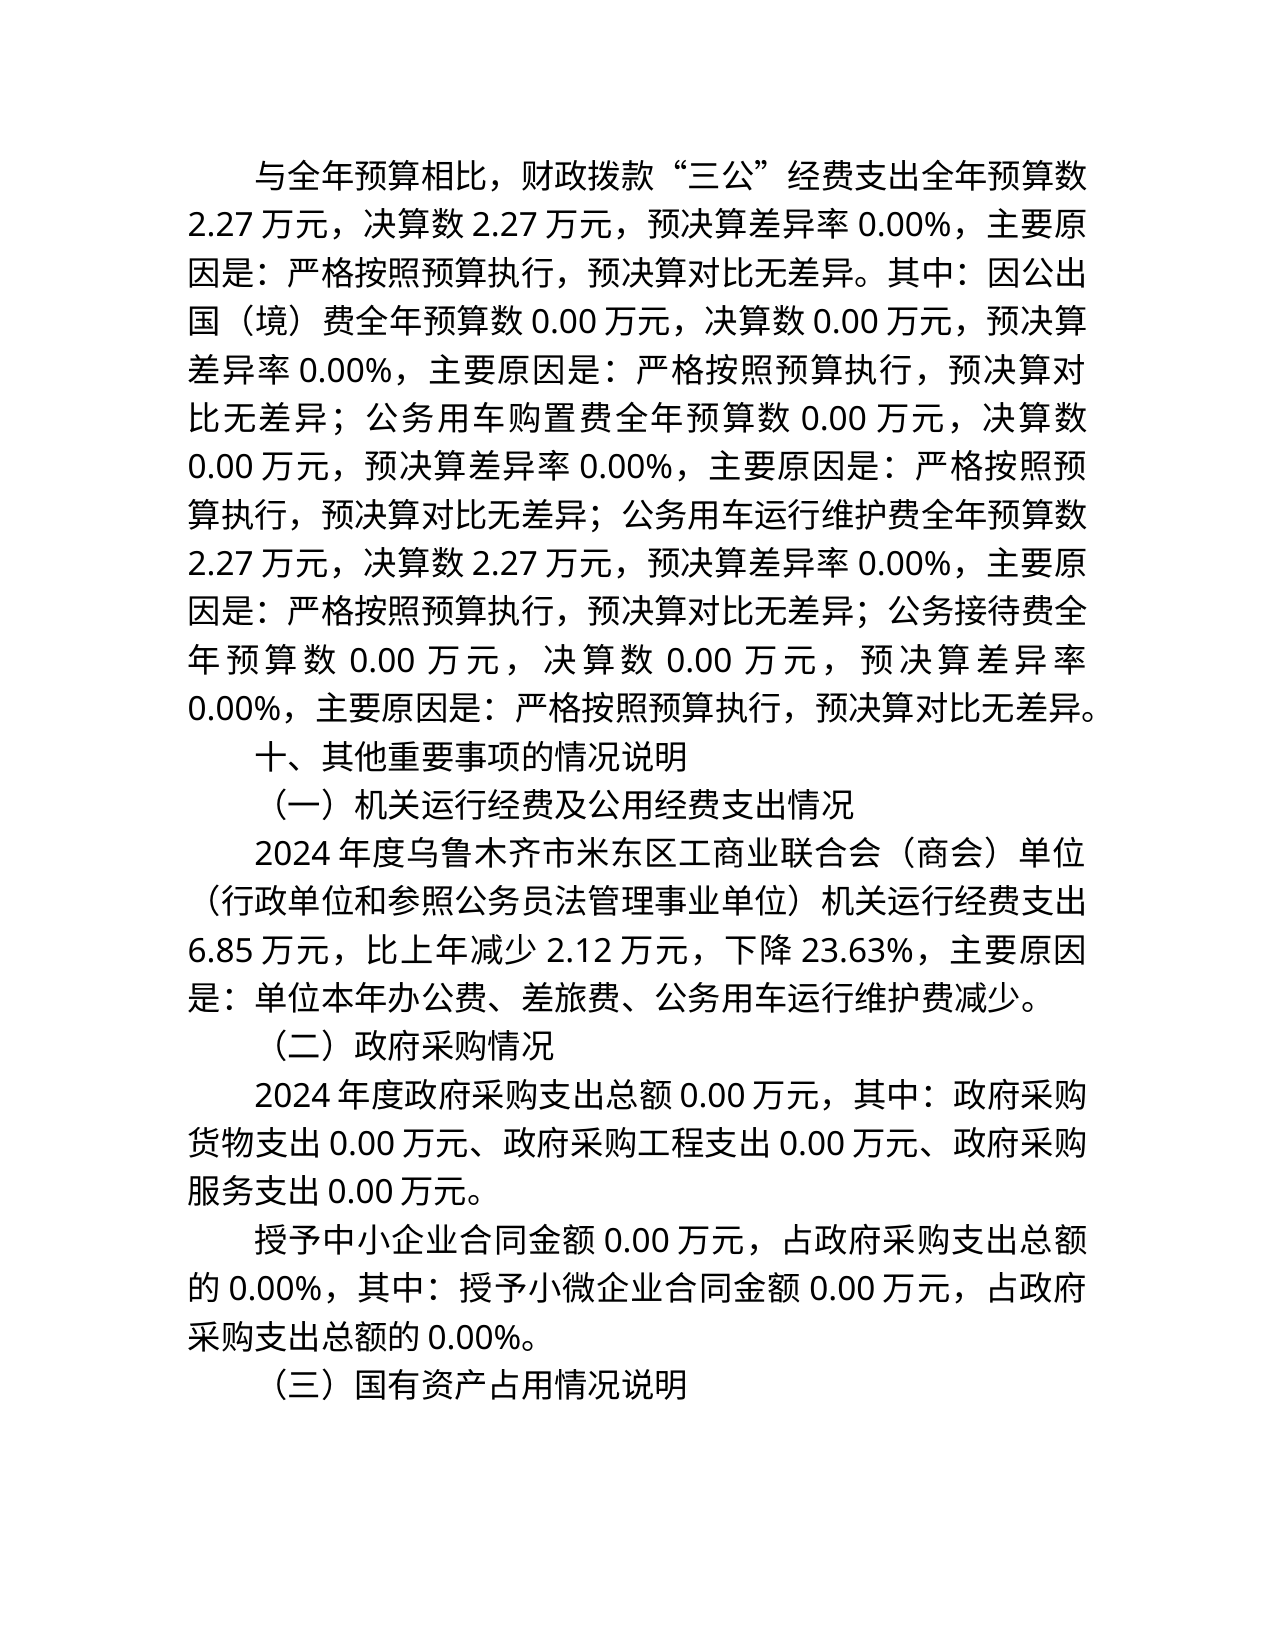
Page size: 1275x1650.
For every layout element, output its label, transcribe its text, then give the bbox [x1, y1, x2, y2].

text （一）机关运行经费及公用经费支出情况 [187, 779, 1087, 827]
text （二）政府采购情况 [187, 1020, 1087, 1068]
text 2024年度政府采购支出总额0.00万元，其中：政府采购货物支出0.00万元、政府采购工程支出0.00万元、政府采购服务支出0.00万元。 [187, 1068, 1087, 1214]
text 授予中小企业合同金额0.00万元，占政府采购支出总额的0.00%，其中：授予小微企业合同金额0.00万元，占政府采购支出总额的0.00%。 [187, 1214, 1087, 1359]
text 与全年预算相比，财政拨款“三公”经费支出全年预算数2.27万元，决算数2.27万元，预决算差异率0.00%，主要原因是：严格按照预算执行，预决算对比无差异。其中：因公出国（境）费全年预算数0.00万元，决算数0.00万元，预决算差异率0.00%，主要原因是：严格按照预算执行，预决算对比无差异；公务用车购置费全年预算数0.00万元，决算数0.00万元，预决算差异率0.00%，主要原因是：严格按照预算执行，预决算对比无差异；公务用车运行维护费全年预算数2.27万元，决算数2.27万元，预决算差异率0.00%，主要原因是：严格按照预算执行，预决算对比无差异；公务接待费全年预算数0.00万元，决算数0.00万元，预决算差异率0.00%，主要原因是：严格按照预算执行，预决算对比无差异。 [187, 150, 1087, 730]
text 2024年度乌鲁木齐市米东区工商业联合会（商会）单位（行政单位和参照公务员法管理事业单位）机关运行经费支出6.85万元，比上年减少2.12万元，下降23.63%，主要原因是：单位本年办公费、差旅费、公务用车运行维护费减少。 [187, 827, 1087, 1020]
text 十、其他重要事项的情况说明 [187, 730, 1087, 779]
text （三）国有资产占用情况说明 [187, 1359, 1087, 1407]
